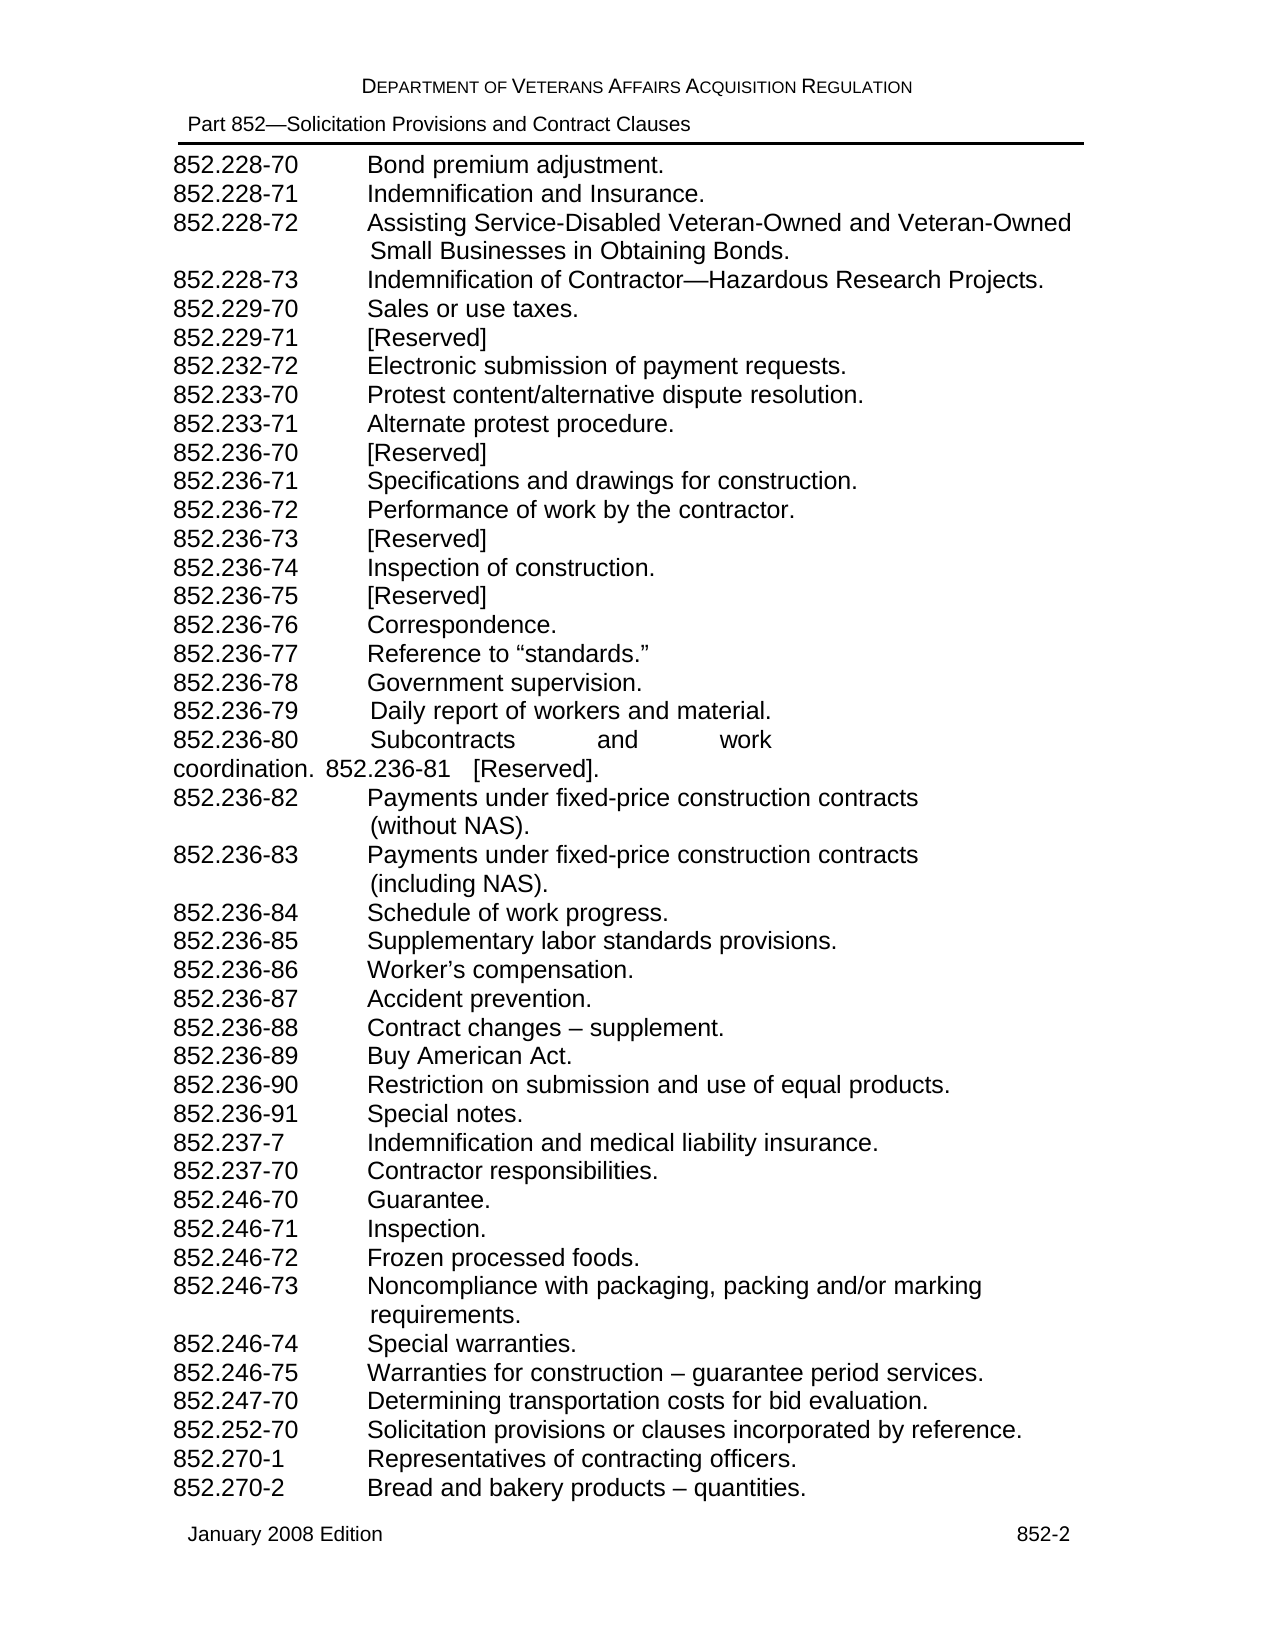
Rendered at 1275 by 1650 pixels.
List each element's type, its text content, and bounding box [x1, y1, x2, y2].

text 852.228-72 Assisting Service-Disabled Veteran-Owned and Veteran-Owned Small Businesses in Obtaining Bonds. [173, 207, 1075, 265]
text 852.236-85 Supplementary labor standards provisions. 852.236-86 Worker’s compensation. [173, 926, 841, 984]
text 852.246-74 Special warranties. [173, 1329, 1102, 1357]
text 852.236-79 Daily report of workers and material. 852.236-80 Subcontracts and work coordination. 852.236-81 [Reserved]. [173, 696, 772, 782]
text 852.246-72 Frozen processed foods. [173, 1242, 1102, 1271]
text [173, 1472, 809, 1501]
text 852.236-90 Restriction on submission and use of equal products. 852.236-91 Special notes. [173, 1070, 954, 1127]
text 852.246-71 Inspection. [173, 1214, 1102, 1242]
text 852.229-70 Sales or use taxes. [173, 294, 580, 322]
text 852.236-74 Inspection of construction. [173, 552, 658, 581]
text 852.228-70 Bond premium adjustment. 852.228-71 Indemnification and Insurance. [173, 150, 707, 207]
text 852.236-88 Contract changes – supplement. 852.236-89 Buy American Act. [173, 1012, 727, 1070]
text 852.232-72 Electronic submission of payment requests. [173, 351, 868, 380]
text 852.233-70 Protest content/alternative dispute resolution. [173, 380, 868, 409]
text 852.233-71 Alternate protest procedure. [173, 409, 868, 437]
text 852.236-76 Correspondence. 852.236-77 Reference to “standards.” 852.236-78 Government supervision. [173, 610, 651, 696]
text 852.236-70 [Reserved] [173, 437, 868, 466]
text 852.236-75 [Reserved] [173, 581, 658, 610]
text 852.228-73 Indemnification of Contractor—Hazardous Research Projects. [173, 265, 1075, 294]
text 852.229-71 [Reserved] [173, 322, 580, 351]
text 852.246-75 Warranties for construction – guarantee period services. 852.247-70 Determining transportation costs for bid evaluation. [173, 1357, 988, 1415]
text 852.246-73 Noncompliance with packaging, packing and/or marking requirements. [173, 1271, 986, 1329]
text 852.236-87 Accident prevention. [173, 984, 1102, 1012]
text 852.236-84 Schedule of work progress. [173, 897, 1102, 926]
text 852.246-70 Guarantee. [173, 1185, 1102, 1214]
text 852.236-82 Payments under fixed-price construction contracts (without NAS). [173, 782, 922, 840]
text 852.236-73 [Reserved] [173, 524, 1102, 552]
text 852.236-83 Payments under fixed-price construction contracts (including NAS). [173, 840, 922, 897]
text 852.236-71 Specifications and drawings for construction. 852.236-72 Performance of work by the contractor. [173, 466, 862, 524]
text 852.237-7 Indemnification and medical liability insurance. 852.237-70 Contractor responsibilities. [173, 1127, 882, 1185]
text 852.252-70 Solicitation provisions or clauses incorporated by reference. 852.270-1 Representatives of contracting officers. [173, 1415, 1028, 1472]
